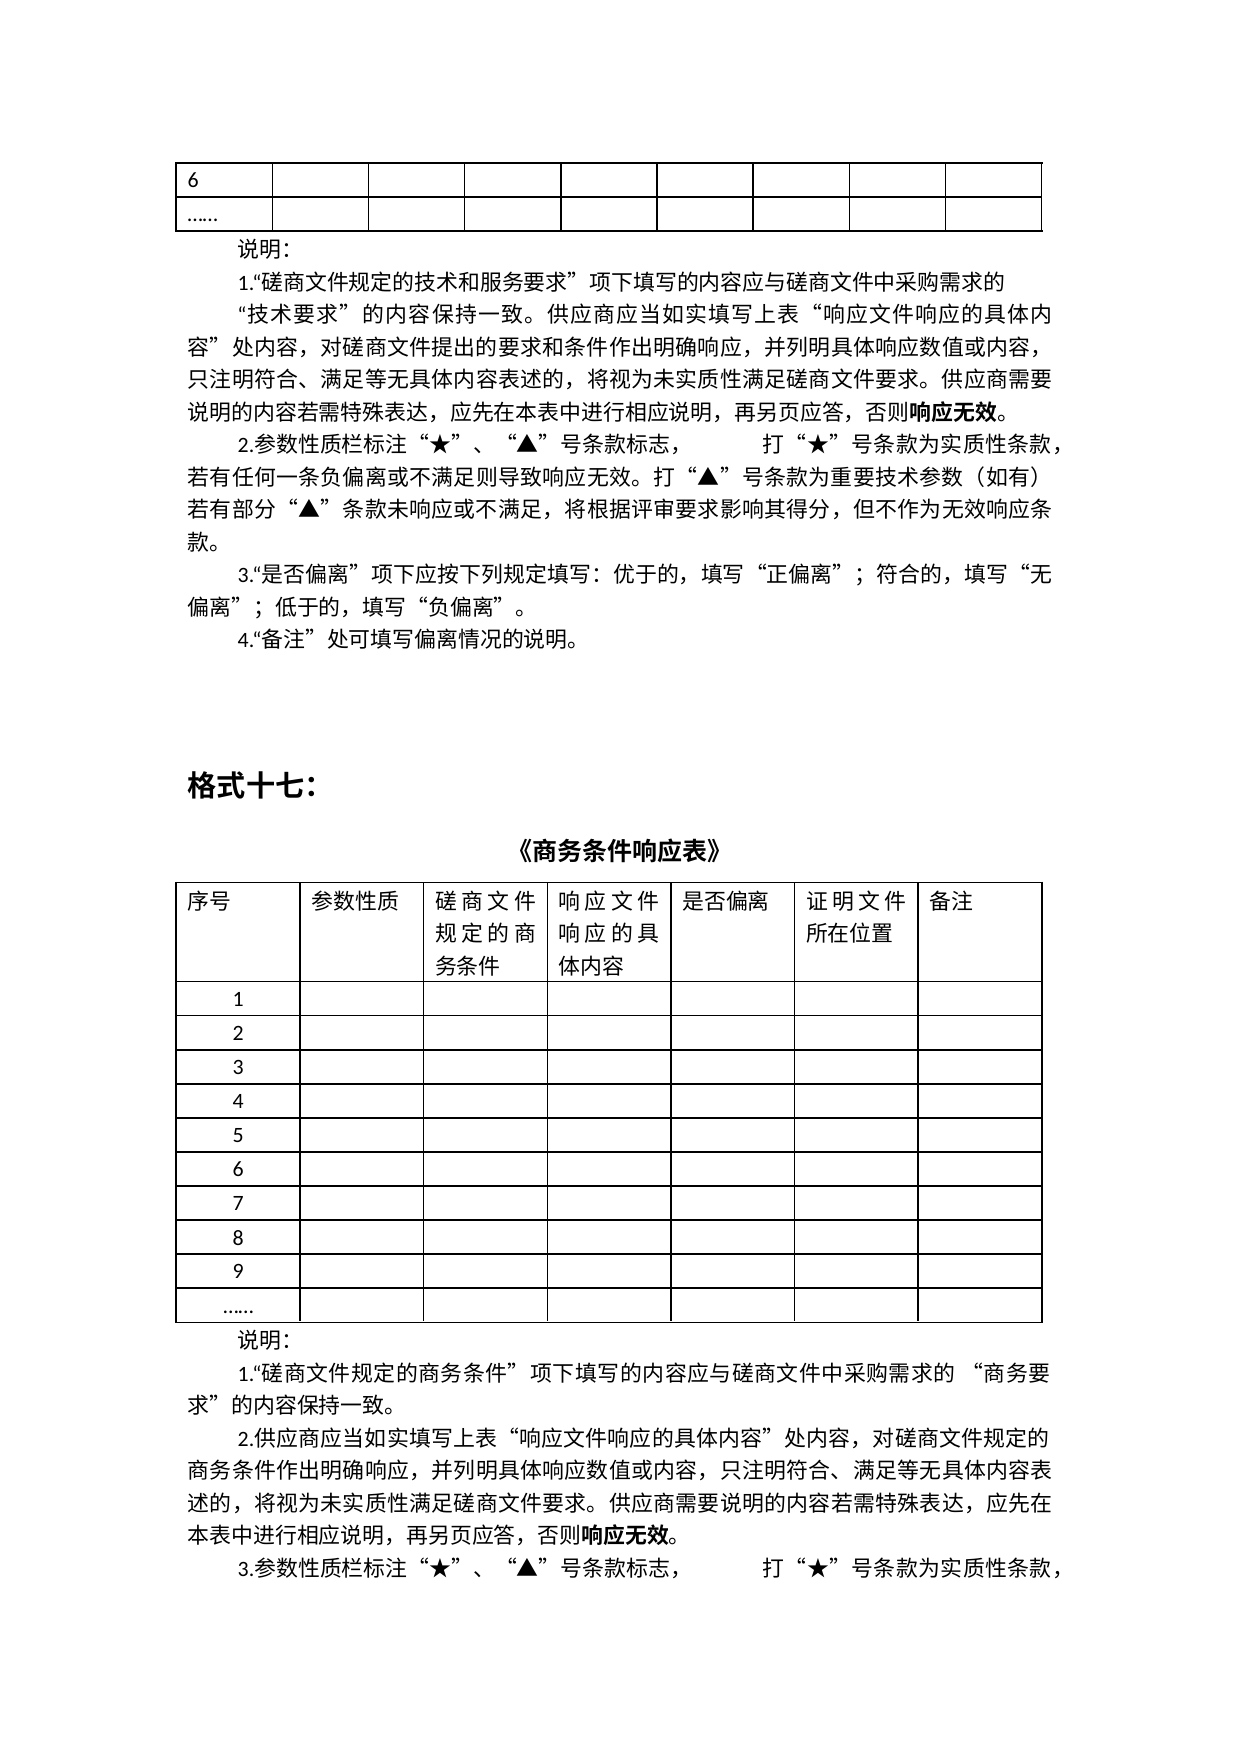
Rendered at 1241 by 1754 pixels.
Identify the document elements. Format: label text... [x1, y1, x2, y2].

table_cell [658, 164, 752, 196]
table_cell [672, 1289, 794, 1321]
table_cell [672, 1221, 794, 1253]
table_cell [424, 1085, 547, 1117]
table_cell [919, 1085, 1041, 1117]
table_cell [919, 982, 1041, 1015]
table_cell [919, 1153, 1041, 1185]
table_cell [795, 1289, 917, 1321]
table_cell [795, 1085, 917, 1117]
table_cell [919, 1187, 1041, 1219]
table_cell [672, 1051, 794, 1083]
table_header 证明文件所在位置 [795, 883, 917, 981]
table_cell [465, 164, 560, 196]
table_cell 8 [177, 1221, 299, 1253]
table_cell [548, 1289, 670, 1321]
table_header 是否偏离 [672, 883, 794, 981]
table_cell 1 [177, 982, 299, 1015]
table_header 参数性质 [301, 883, 423, 981]
table_cell [424, 982, 547, 1015]
text 3.“是否偏离”项下应按下列规定填写：优于的，填写“正偏离”；符合的，填写“无偏离”；低于的，填写“负偏离”。 [187, 557, 1053, 622]
table_cell [301, 1187, 423, 1219]
table_cell [795, 1255, 917, 1287]
table_cell [795, 1153, 917, 1185]
table_cell [301, 1221, 423, 1253]
table_cell [548, 1051, 670, 1083]
table_cell [424, 1119, 547, 1151]
table_cell [850, 198, 945, 230]
table_cell 9 [177, 1255, 299, 1287]
table_cell [424, 1153, 547, 1185]
table_cell [919, 1051, 1041, 1083]
table_cell [672, 982, 794, 1015]
table_cell [424, 1221, 547, 1253]
table_cell [424, 1051, 547, 1083]
table_cell [548, 1221, 670, 1253]
text 《商务条件响应表》 [187, 817, 1053, 882]
table_cell 5 [177, 1119, 299, 1151]
table_cell [754, 198, 849, 230]
table_cell 2 [177, 1016, 299, 1049]
table_cell [946, 198, 1041, 230]
text 2.供应商应当如实填写上表“响应文件响应的具体内容”处内容，对磋商文件规定的商务条件作出明确响应，并列明具体响应数值或内容，只注明符合、满足等无具体内容表述的，将视为未实质性满足磋商文件要求。供应商需要说明的内容若需特殊表达，应先在本表中进行相应说明，再另页应答，否则响应无效。 [187, 1420, 1053, 1550]
table_cell [424, 1187, 547, 1219]
table_header 磋商文件规定的商务条件 [424, 883, 547, 981]
table_header 备注 [919, 883, 1041, 981]
table_cell [946, 164, 1041, 196]
table_cell [424, 1289, 547, 1321]
text 4.“备注”处可填写偏离情况的说明。 [187, 622, 1053, 654]
table_cell [301, 1289, 423, 1321]
table_cell [301, 982, 423, 1015]
table_cell [795, 1221, 917, 1253]
table_cell [301, 1016, 423, 1049]
text 2.参数性质栏标注“★”、“▲”号条款标志， 打“★”号条款为实质性条款，若有任何一条负偏离或不满足则导致响应无效。打“▲”号条款为重要技术参数（如有），若有部分“▲”条款未响应或不满足，将根据评审要求影响其得分，但不作为无效响应条款。 [187, 427, 1053, 557]
table_cell …… [177, 1289, 299, 1321]
text 说明： [187, 232, 1053, 264]
table_cell 4 [177, 1085, 299, 1117]
table_cell [465, 198, 560, 230]
table_cell [301, 1051, 423, 1083]
table_cell 3 [177, 1051, 299, 1083]
table_cell [301, 1153, 423, 1185]
table_cell [672, 1255, 794, 1287]
table_cell [273, 198, 368, 230]
table_cell [795, 1016, 917, 1049]
table_cell [301, 1085, 423, 1117]
table_cell [548, 1255, 670, 1287]
table_cell [273, 164, 368, 196]
text 格式十七： [187, 752, 1053, 817]
table_cell [548, 1119, 670, 1151]
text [187, 1550, 1053, 1583]
table_cell [562, 164, 656, 196]
text 1.“磋商文件规定的商务条件”项下填写的内容应与磋商文件中采购需求的 “商务要求”的内容保持一致。 [187, 1355, 1053, 1420]
table_cell 7 [177, 1187, 299, 1219]
table_cell [424, 1016, 547, 1049]
table_cell [548, 1085, 670, 1117]
table_header 响应文件响应的具体内容 [548, 883, 670, 981]
table_cell …… [177, 198, 272, 230]
table_cell [919, 1289, 1041, 1321]
table_cell [562, 198, 656, 230]
table_cell [301, 1255, 423, 1287]
table_header 序号 [177, 883, 299, 981]
table_cell [795, 1187, 917, 1219]
table_cell [919, 1255, 1041, 1287]
table_cell [919, 1016, 1041, 1049]
table_cell [672, 1016, 794, 1049]
table_cell [795, 982, 917, 1015]
table_cell [919, 1119, 1041, 1151]
table_cell [301, 1119, 423, 1151]
text 说明： [187, 1323, 1053, 1355]
table_cell [795, 1051, 917, 1083]
table_cell [658, 198, 752, 230]
table_cell 6 [177, 164, 272, 196]
table_cell [919, 1221, 1041, 1253]
table_cell [850, 164, 945, 196]
table_cell [672, 1085, 794, 1117]
text 1.“磋商文件规定的技术和服务要求”项下填写的内容应与磋商文件中采购需求的 “技术要求”的内容保持一致。供应商应当如实填写上表“响应文件响应的具体内容”处内容，对磋商文件提出的要求和条件作出明确响应，并列明具体响应数值或内容，只注明符合、满足等无具体内容表述的，将视为未实质性满足磋商文件要求。供应商需要说明的内容若需特殊表达，应先在本表中进行相应说明，再另页应答，否则响应无效。 [187, 264, 1053, 427]
table_cell [672, 1187, 794, 1219]
table_cell [369, 198, 464, 230]
table_cell 6 [177, 1153, 299, 1185]
table_cell [754, 164, 849, 196]
table_cell [369, 164, 464, 196]
table_cell [548, 982, 670, 1015]
table_cell [795, 1119, 917, 1151]
table_cell [548, 1153, 670, 1185]
table_cell [672, 1119, 794, 1151]
table_cell [424, 1255, 547, 1287]
table_cell [548, 1016, 670, 1049]
table_cell [548, 1187, 670, 1219]
table_cell [672, 1153, 794, 1185]
